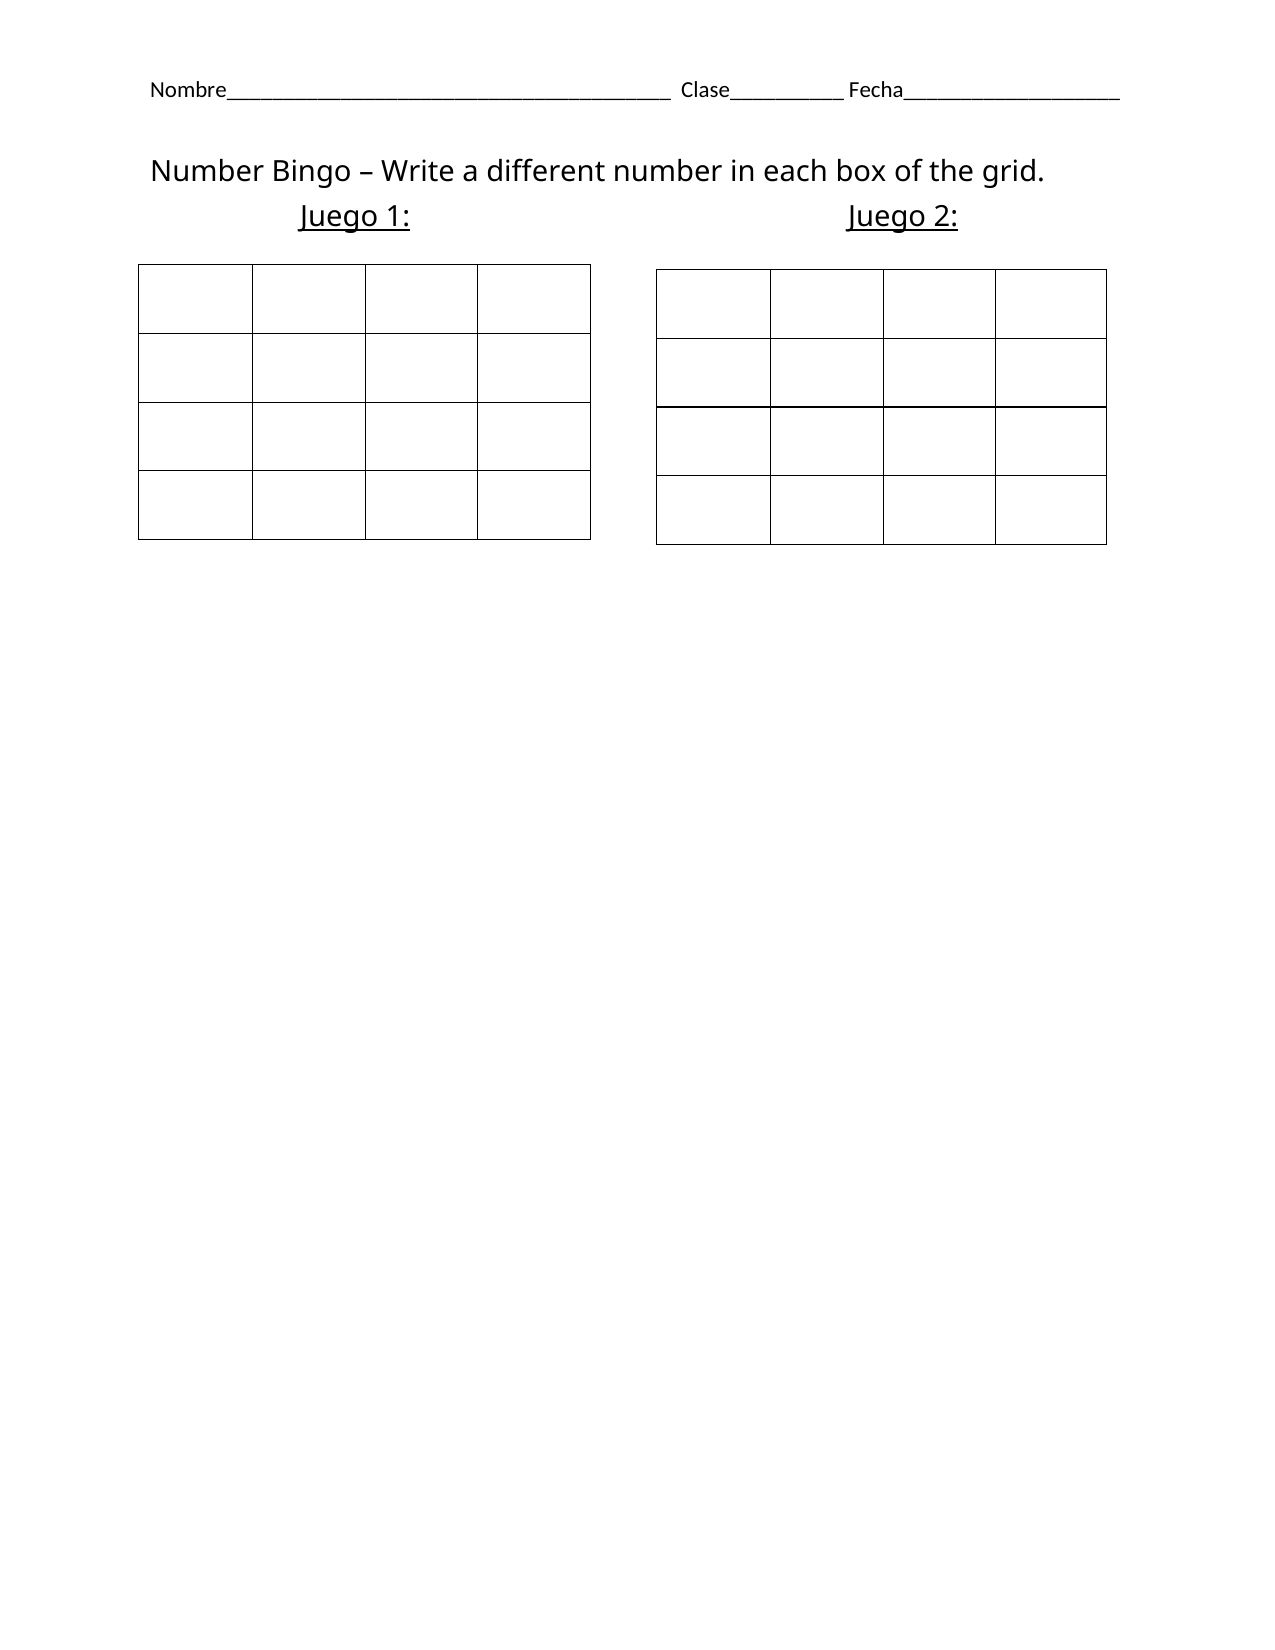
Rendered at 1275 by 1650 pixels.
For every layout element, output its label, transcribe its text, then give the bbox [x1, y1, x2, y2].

table_header [253, 265, 365, 333]
table_cell [771, 408, 883, 475]
table_cell [366, 403, 477, 470]
table_cell [478, 334, 590, 402]
table_header [478, 265, 590, 333]
table_header [366, 265, 477, 333]
table_cell [657, 339, 770, 406]
table_cell [771, 476, 883, 544]
table_cell [996, 339, 1106, 406]
table_cell [366, 471, 477, 539]
table_cell [657, 476, 770, 544]
table_header [884, 270, 995, 338]
table_cell [478, 471, 590, 539]
table_cell [366, 334, 477, 402]
table_cell [884, 476, 995, 544]
table_cell [253, 334, 365, 402]
table_cell [139, 471, 252, 539]
table_cell [139, 334, 252, 402]
table_header [996, 270, 1106, 338]
table_header [657, 270, 770, 338]
table_header [139, 265, 252, 333]
table_cell [884, 339, 995, 406]
table_cell [478, 403, 590, 470]
table_header [771, 270, 883, 338]
table_cell [253, 403, 365, 470]
text Number Bingo – Write a different number in each box of the grid. Juego 1: Juego 2: [150, 150, 1125, 307]
table_cell [771, 339, 883, 406]
table_cell [884, 408, 995, 475]
table_cell [657, 408, 770, 475]
table_cell [996, 408, 1106, 475]
table_cell [139, 403, 252, 470]
table_cell [996, 476, 1106, 544]
table_cell [253, 471, 365, 539]
